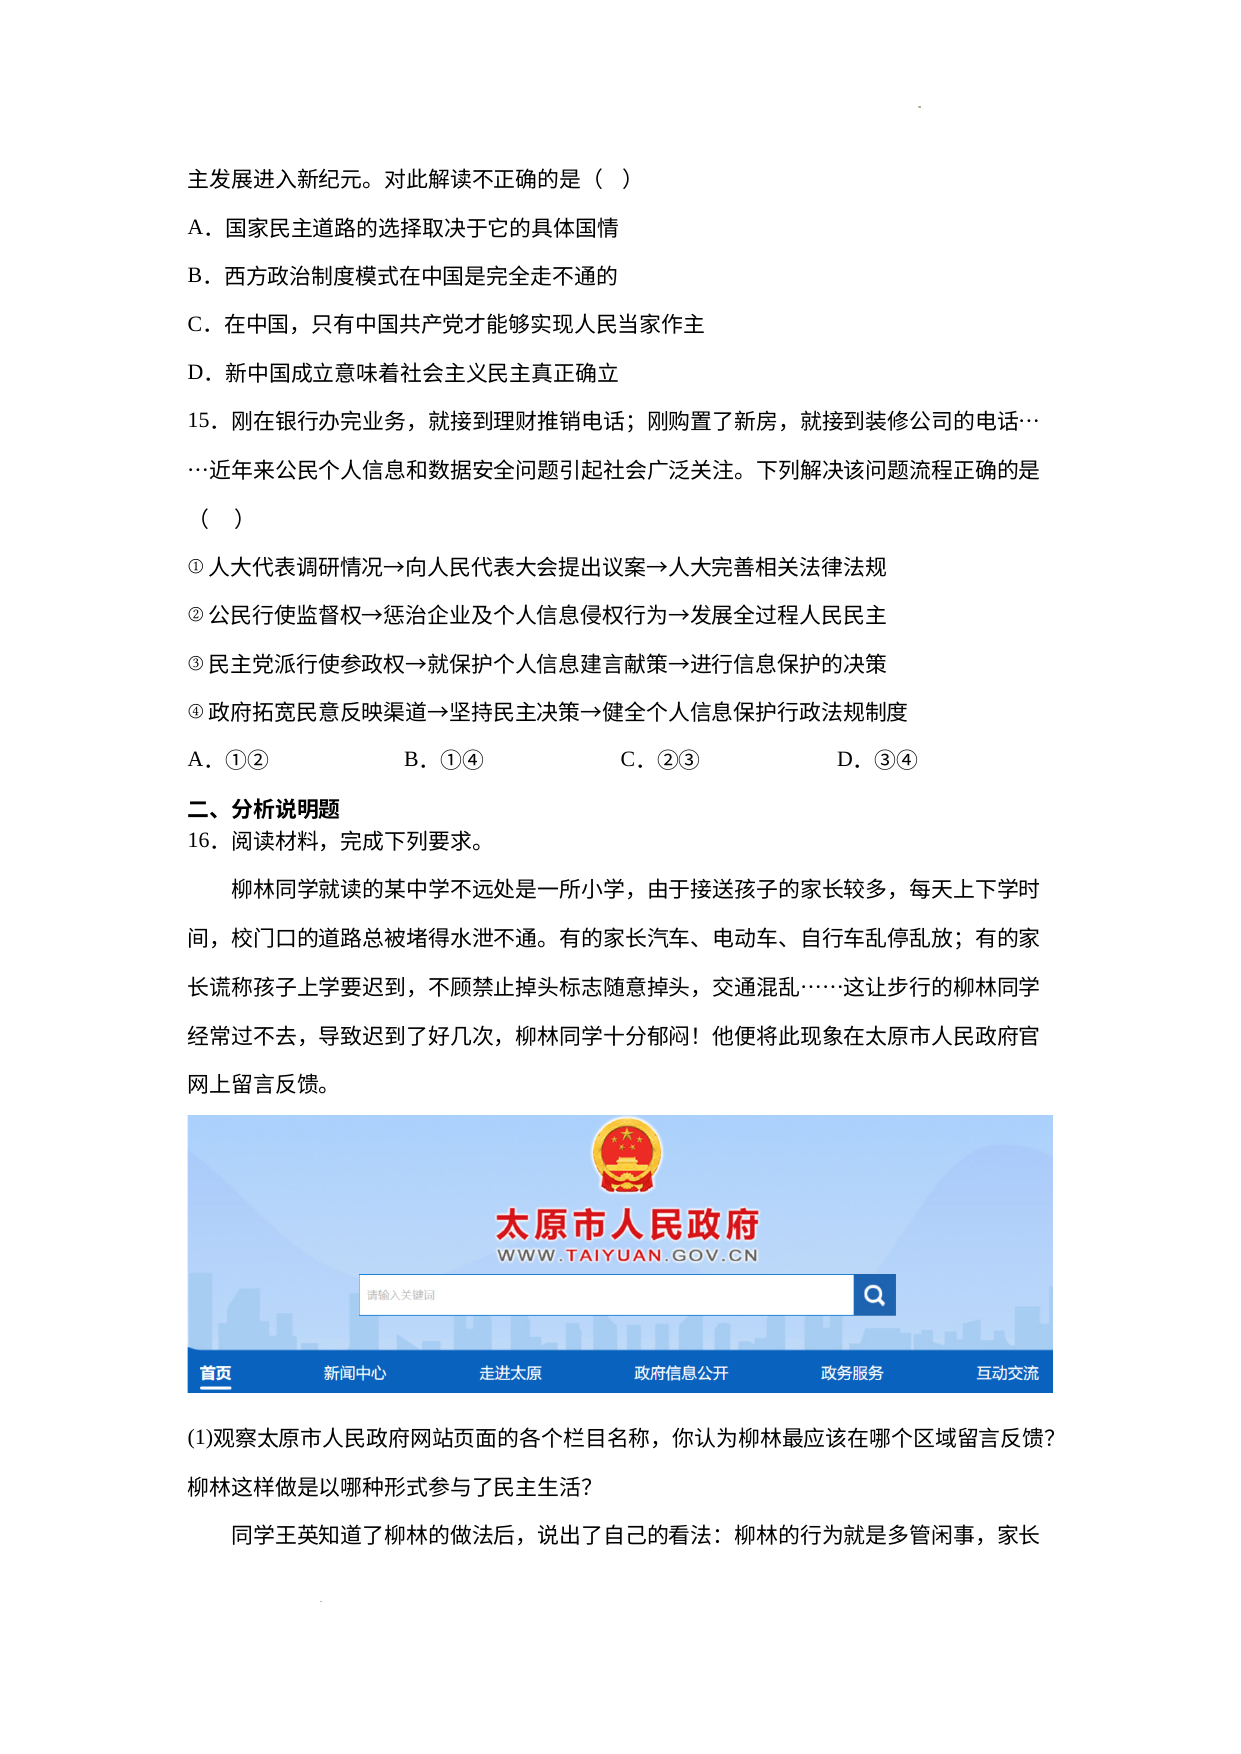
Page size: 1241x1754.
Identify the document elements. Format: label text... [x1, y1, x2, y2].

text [187, 162, 1053, 194]
text 柳林同学就读的某中学不远处是一所小学，由于接送孩子的家长较多，每天上下学时间，校门口的道路总被堵得水泄不通。有的家长汽车、电动车、自行车乱停乱放；有的家长谎称孩子上学要迟到，不顾禁止掉头标志随意掉头，交通混乱……这让步行的柳林同学经常过不去，导致迟到了好几次，柳林同学十分郁闷！他便将此现象在太原市人民政府官网上留言反馈。 [187, 872, 1053, 1099]
text A．国家民主道路的选择取决于它的具体国情 [187, 210, 1053, 243]
text C．在中国，只有中国共产党才能够实现人民当家作主 [187, 307, 1053, 339]
text ②公民行使监督权→惩治企业及个人信息侵权行为→发展全过程人民民主 [187, 598, 1053, 630]
text ④政府拓宽民意反映渠道→坚持民主决策→健全个人信息保护行政法规制度 [187, 694, 1053, 727]
text ③民主党派行使参政权→就保护个人信息建言献策→进行信息保护的决策 [187, 646, 1053, 679]
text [187, 1517, 1053, 1550]
text 16．阅读材料，完成下列要求。 [187, 824, 1053, 856]
text A．①② B．①④ C．②③ D．③④ [187, 743, 1053, 775]
text (1)观察太原市人民政府网站页面的各个栏目名称，你认为柳林最应该在哪个区域留言反馈？柳林这样做是以哪种形式参与了民主生活？ [187, 1420, 1053, 1502]
picture [187, 1115, 1053, 1393]
text 15．刚在银行办完业务，就接到理财推销电话；刚购置了新房，就接到装修公司的电话……近年来公民个人信息和数据安全问题引起社会广泛关注。下列解决该问题流程正确的是（ ） [187, 404, 1053, 534]
text ①人大代表调研情况→向人民代表大会提出议案→人大完善相关法律法规 [187, 549, 1053, 582]
text D．新中国成立意味着社会主义民主真正确立 [187, 355, 1053, 388]
text B．西方政治制度模式在中国是完全走不通的 [187, 259, 1053, 291]
text 二、分析说明题 [187, 791, 1053, 824]
